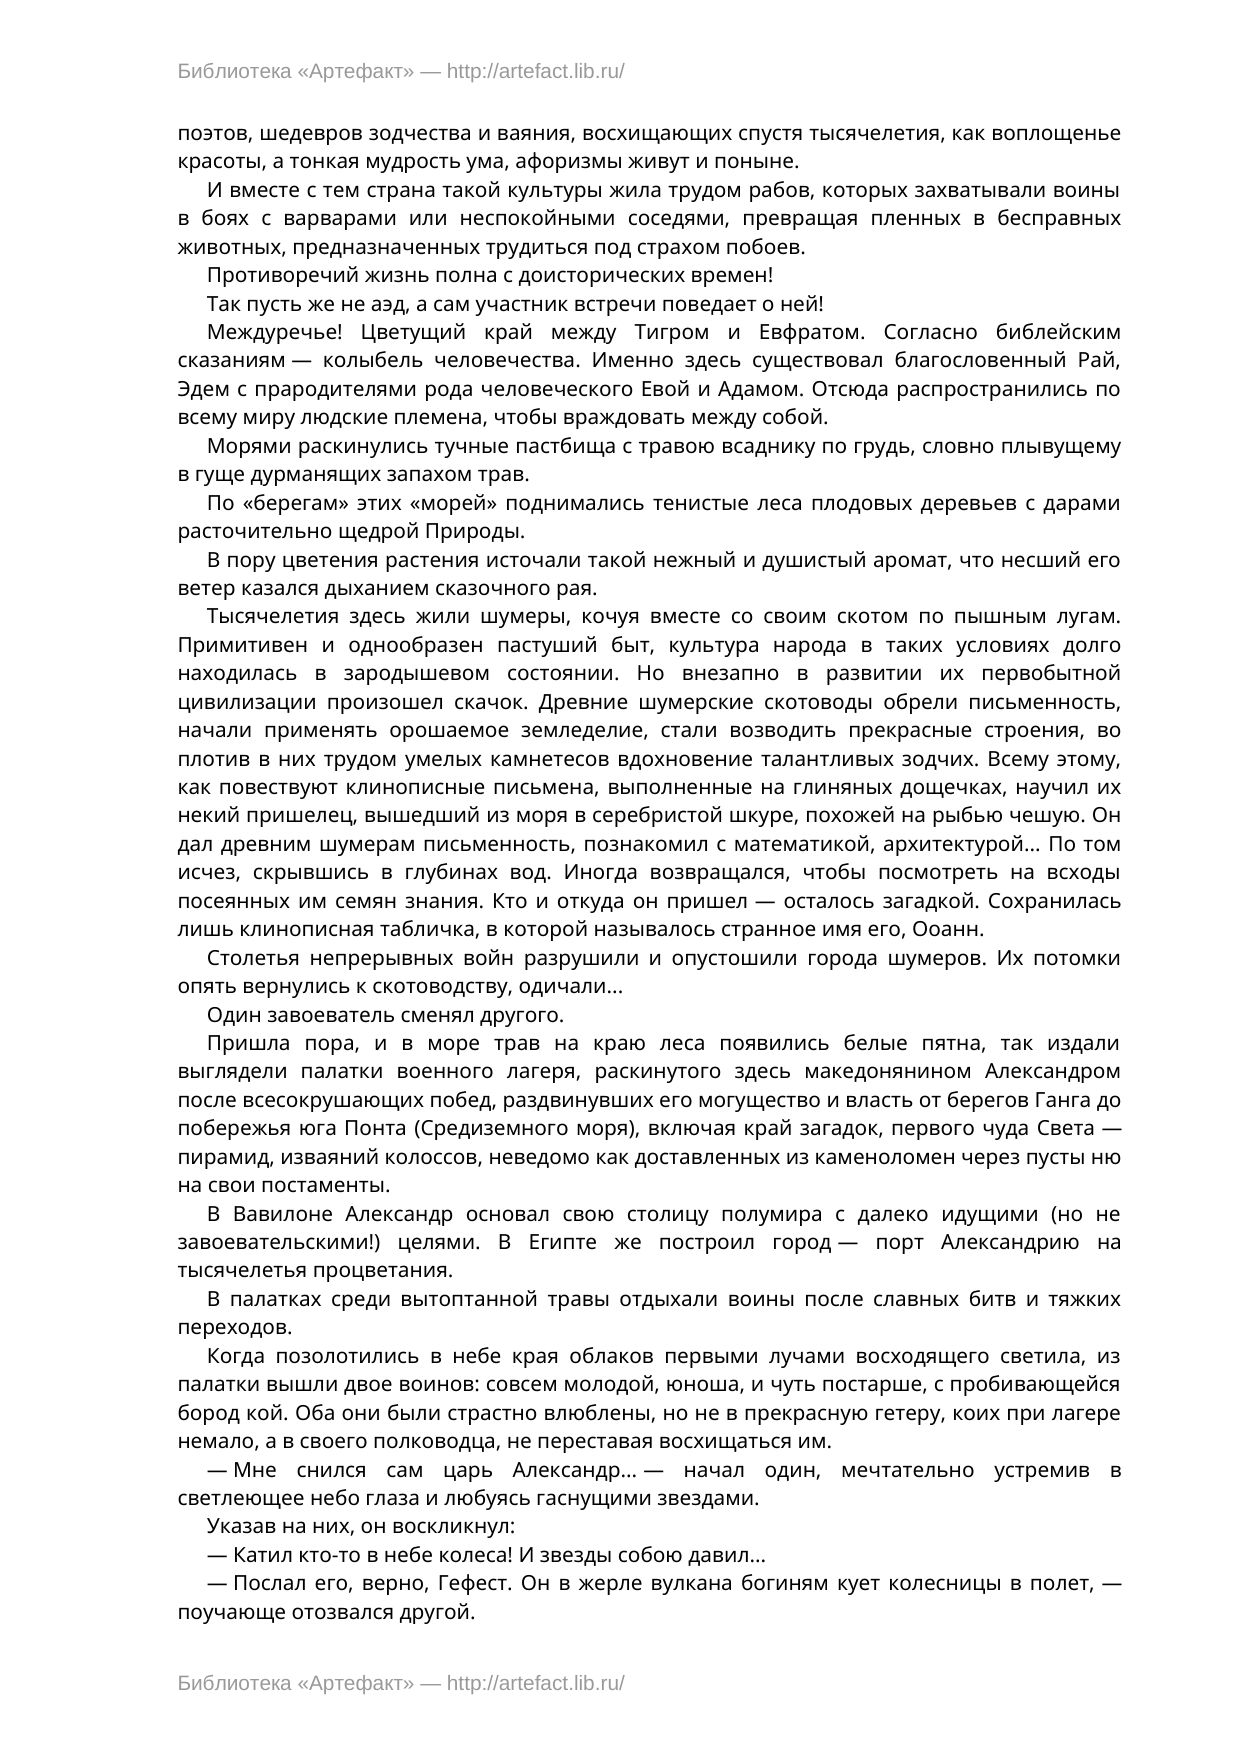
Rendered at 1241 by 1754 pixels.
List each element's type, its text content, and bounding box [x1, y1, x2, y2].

text Междуречье! Цветущий край между Тигром и Евфратом. Согласно библейским сказаниям — колыбель человечества. Именно здесь существовал благословенный Рай, Эдем с прародителями рода человеческого Евой и Адамом. Отсюда распространились по всему миру людские племена, чтобы враждовать между собой. [177, 317, 1122, 431]
text Пришла пора, и в море трав на краю леса появились белые пятна, так издали выглядели палатки военного лагеря, раскинутого здесь македонянином Александром после всесокрушающих побед, раздвинувших его могущество и власть от берегов Ганга до побережья юга Понта (Средиземного моря), включая край загадок, первого чуда Света — пирамид, изваяний колоссов, неведомо как доставленных из каменоломен через пусты ню на свои постаменты. [177, 1028, 1122, 1199]
text Столетья непрерывных войн разрушили и опустошили города шумеров. Их потомки опять вернулись к скотоводству, одичали... [177, 943, 1122, 1000]
text Так пусть же не аэд, а сам участник встречи поведает о ней! [177, 289, 1122, 317]
text И вместе с тем страна такой культуры жила трудом рабов, которых захватывали воины в боях с варварами или неспокойными соседями, превращая пленных в бесправных животных, предназначенных трудиться под страхом побоев. [177, 175, 1122, 260]
text — Катил кто-то в небе колеса! И звезды собою давил... [177, 1540, 1122, 1568]
text Противоречий жизнь полна с доисторических времен! [177, 260, 1122, 289]
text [177, 118, 1122, 175]
text — Послал его, верно, Гефест. Он в жерле вулкана богиням кует колесницы в полет, — поучающе отозвался другой. [177, 1568, 1122, 1625]
text Один завоеватель сменял другого. [177, 1000, 1122, 1028]
text Морями раскинулись тучные пастбища с травою всаднику по грудь, словно плывущему в гуще дурманящих запахом трав. [177, 431, 1122, 488]
text По «берегам» этих «морей» поднимались тенистые леса плодовых деревьев с дарами расточительно щедрой Природы. [177, 488, 1122, 545]
text В Вавилоне Александр основал свою столицу полумира с далеко идущими (но не завоевательскими!) целями. В Египте же построил город — порт Александрию на тысячелетья процветания. [177, 1199, 1122, 1284]
text Когда позолотились в небе края облаков первыми лучами восходящего светила, из палатки вышли двое воинов: совсем молодой, юноша, и чуть постарше, с пробивающейся бород кой. Оба они были страстно влюблены, но не в прекрасную гетеру, коих при лагере немало, а в своего полководца, не переставая восхищаться им. [177, 1341, 1122, 1455]
text — Мне снился сам царь Александр... — начал один, мечтательно устремив в светлеющее небо глаза и любуясь гаснущими звездами. [177, 1455, 1122, 1512]
text В пору цветения растения источали такой нежный и душистый аромат, что несший его ветер казался дыханием сказочного рая. [177, 545, 1122, 602]
text Тысячелетия здесь жили шумеры, кочуя вместе со своим скотом по пышным лугам. Примитивен и однообразен пастуший быт, культура народа в таких условиях долго находилась в зародышевом состоянии. Но внезапно в развитии их первобытной цивилизации произошел скачок. Древние шумерские скотоводы обрели письменность, начали применять орошаемое земледелие, стали возводить прекрасные строения, во плотив в них трудом умелых камнетесов вдохновение талантливых зодчих. Всему этому, как повествуют клинописные письмена, выполненные на глиняных дощечках, научил их некий пришелец, вышедший из моря в серебристой шкуре, похожей на рыбью чешую. Он дал древним шумерам письменность, познакомил с математикой, архитектурой... По том исчез, скрывшись в глубинах вод. Иногда возвращался, чтобы посмотреть на всходы посеянных им семян знания. Кто и откуда он пришел — осталось загадкой. Сохранилась лишь клинописная табличка, в которой называлось странное имя его, Ооанн. [177, 602, 1122, 943]
text Указав на них, он воскликнул: [177, 1512, 1122, 1540]
text В палатках среди вытоптанной травы отдыхали воины после славных битв и тяжких переходов. [177, 1284, 1122, 1341]
